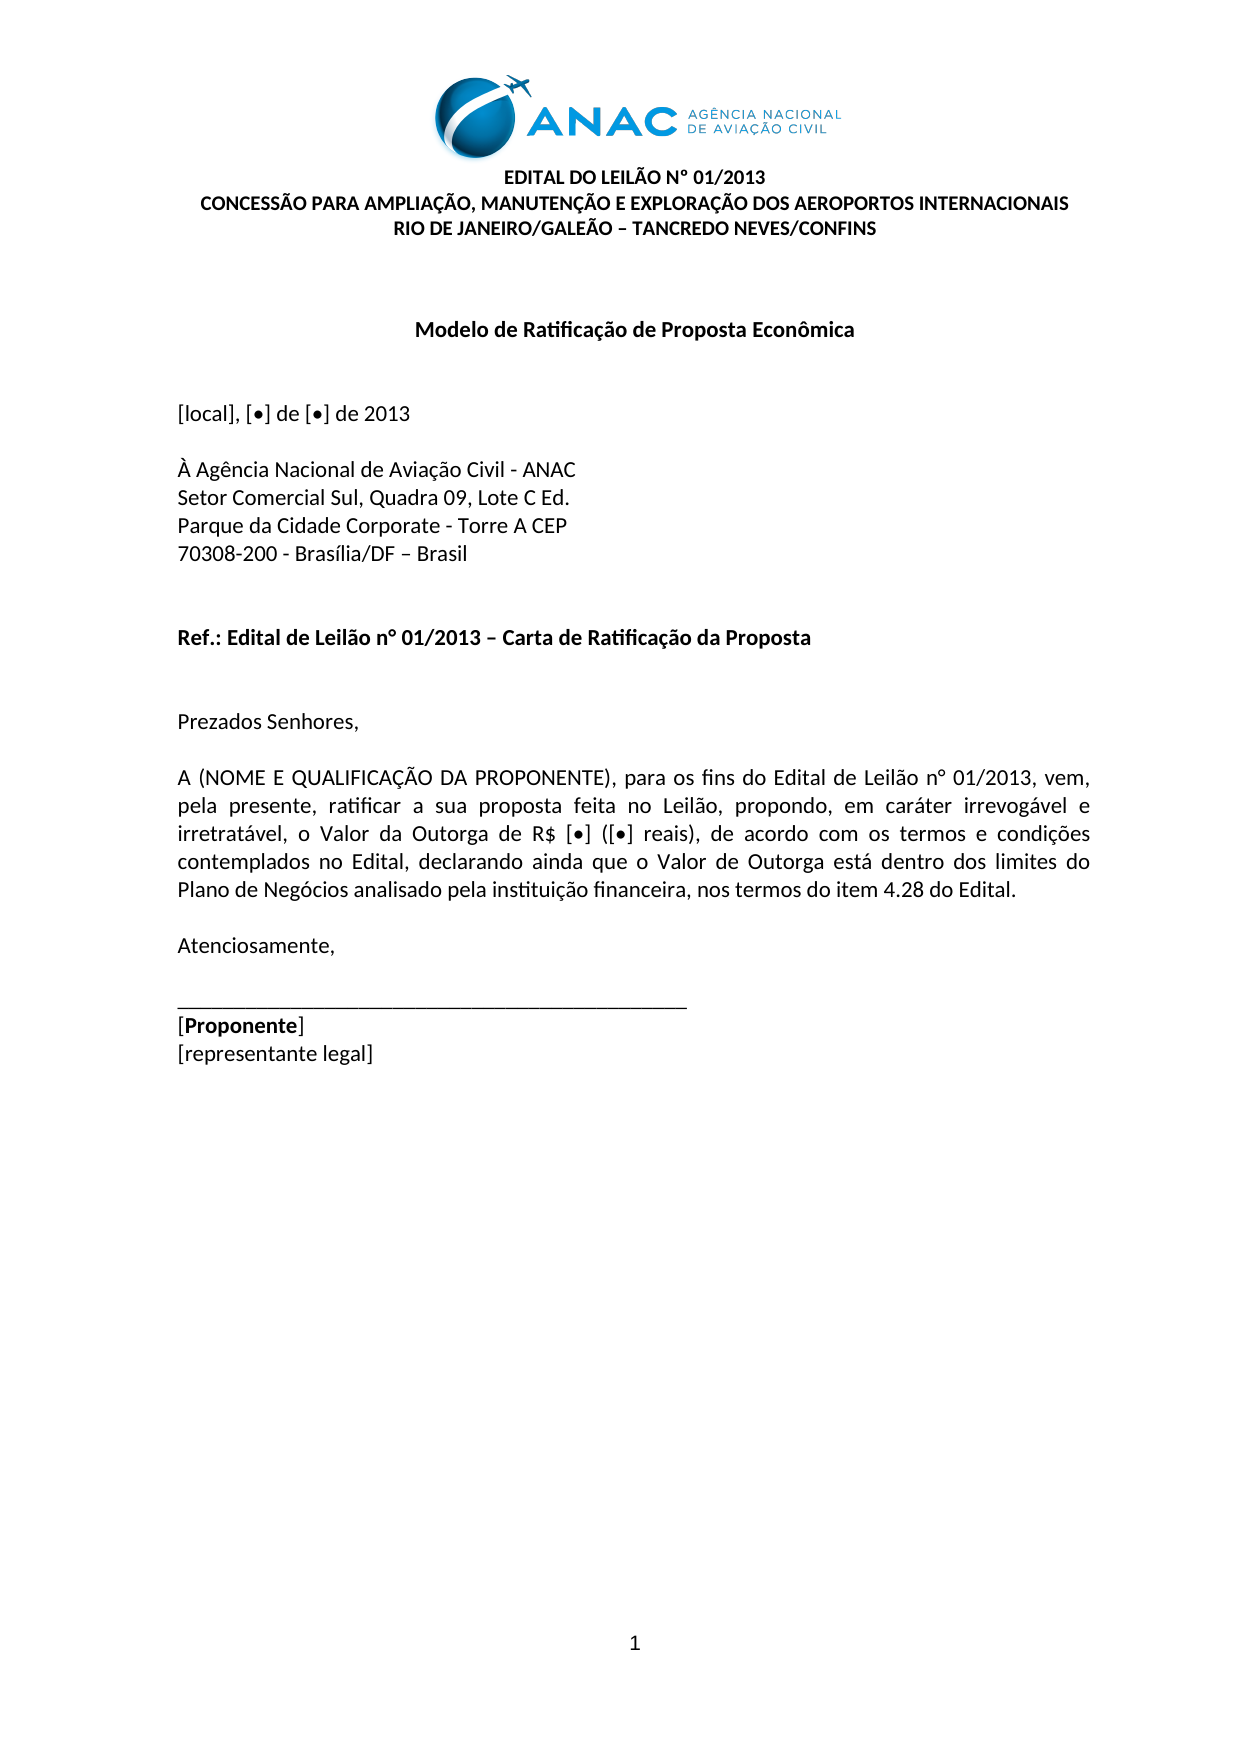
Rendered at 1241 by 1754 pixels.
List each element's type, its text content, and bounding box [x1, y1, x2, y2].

text Atenciosamente, [177, 931, 1092, 959]
text [Proponente] [representante legal] [177, 1011, 408, 1067]
text À Agência Nacional de Aviação Civil - ANAC Setor Comercial Sul, Quadra 09, Lote C Ed. Parque da Cidade Corporate - Torre A CEP 70308-200 - Brasília/DF – Brasil [177, 455, 624, 567]
text A (NOME E QUALIFICAÇÃO DA PROPONENTE), para os fins do Edital de Leilão n° 01/2013, vem, pela presente, ratificar a sua proposta feita no Leilão, propondo, em caráter irrevogável e irretratável, o Valor da Outorga de R$ [•] ([•] reais), de acordo com os termos e condições contemplados no Edital, declarando ainda que o Valor de Outorga está dentro dos limites do Plano de Negócios analisado pela instituição financeira, nos termos do item 4.28 do Edital. [177, 763, 1092, 903]
text Modelo de Ratificação de Proposta Econômica [177, 315, 1092, 343]
picture [428, 75, 842, 165]
text Ref.: Edital de Leilão n° 01/2013 – Carta de Ratificação da Proposta [177, 623, 1092, 651]
text [local], [•] de [•] de 2013 [177, 399, 1092, 427]
text Prezados Senhores, [177, 707, 1092, 735]
